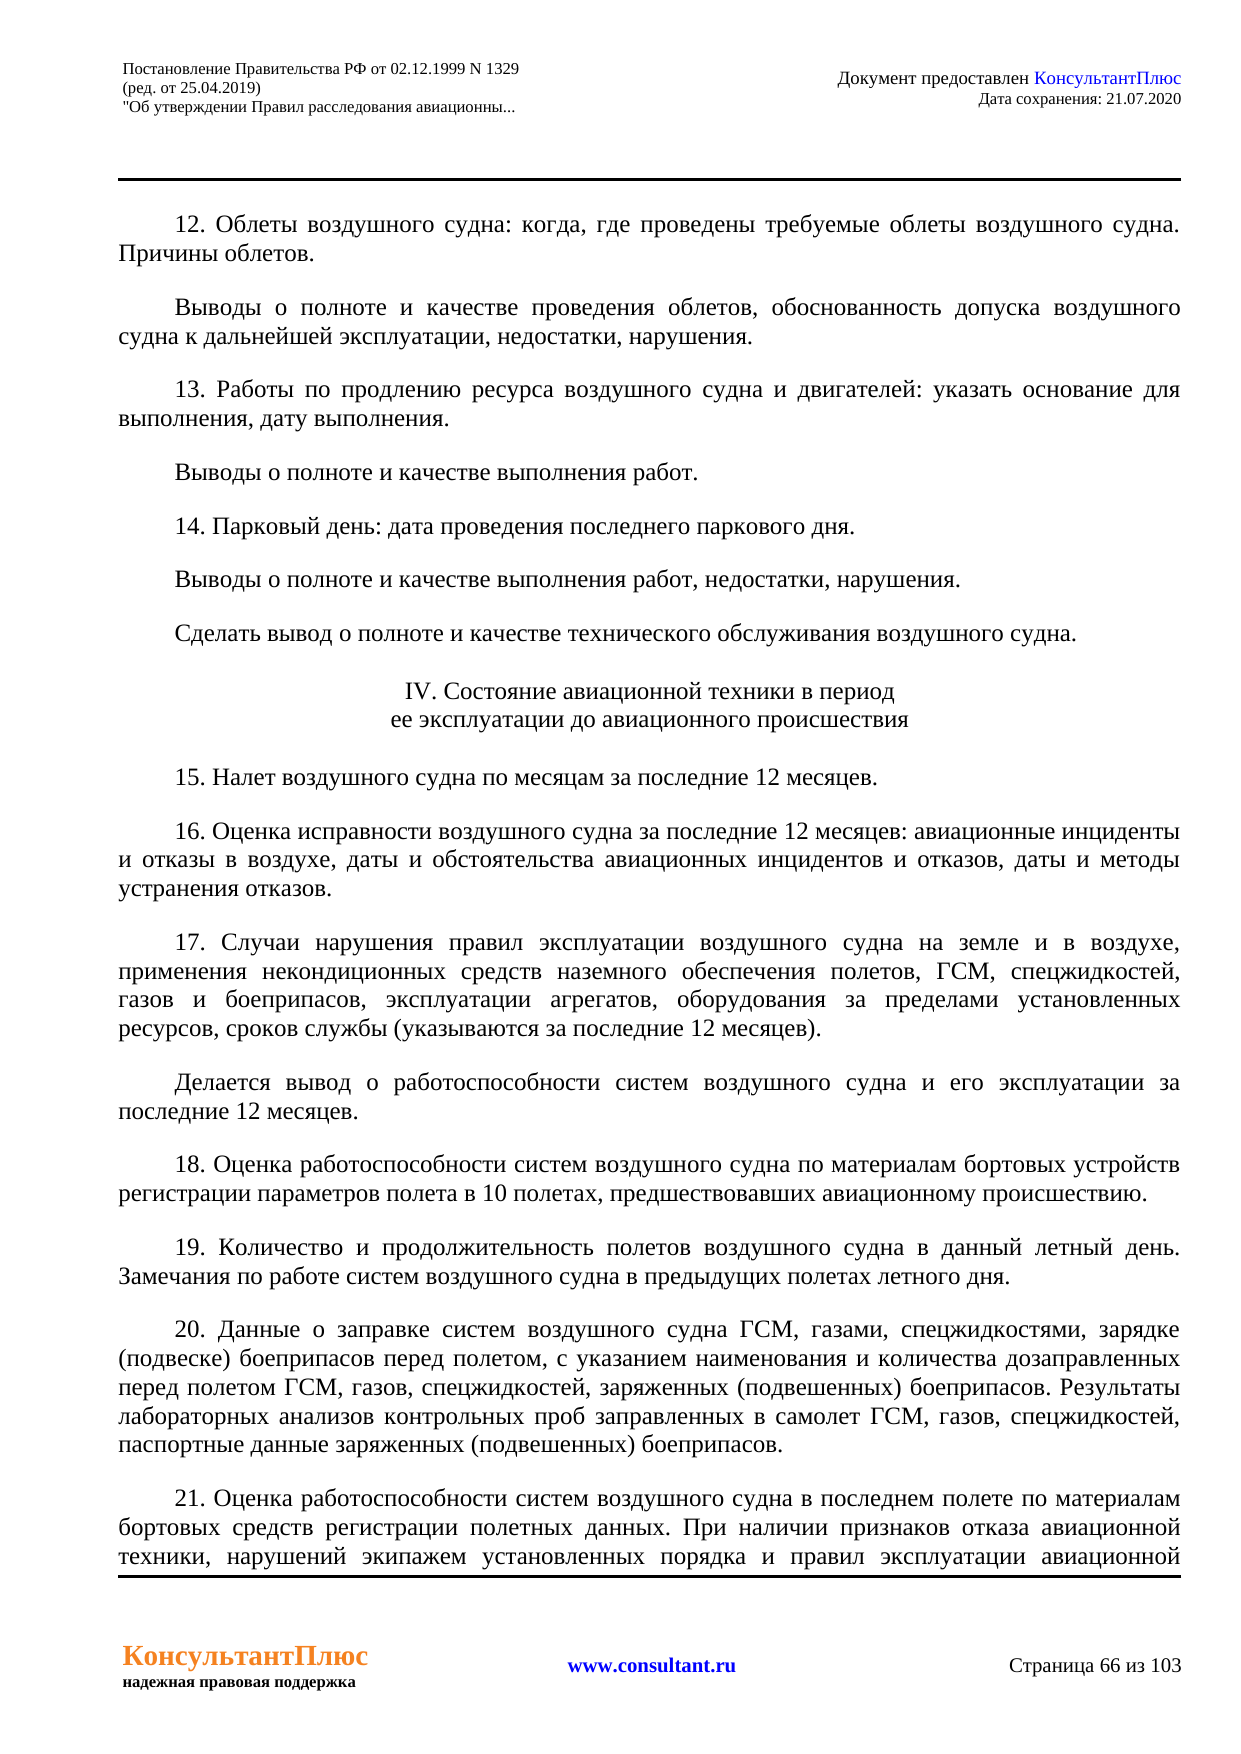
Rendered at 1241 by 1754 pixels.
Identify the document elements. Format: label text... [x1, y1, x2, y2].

text Сделать вывод о полноте и качестве технического обслуживания воздушного судна. [118, 618, 1181, 647]
text Выводы о полноте и качестве выполнения работ. [118, 457, 1181, 486]
text 12. Облеты воздушного судна: когда, где проведены требуемые облеты воздушного судна. Причины облетов. [118, 209, 1181, 267]
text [118, 1483, 1181, 1569]
text 13. Работы по продлению ресурса воздушного судна и двигателей: указать основание для выполнения, дату выполнения. [118, 374, 1181, 432]
text ее эксплуатации до авиационного происшествия [118, 704, 1181, 733]
text 19. Количество и продолжительность полетов воздушного судна в данный летный день. Замечания по работе систем воздушного судна в предыдущих полетах летного дня. [118, 1232, 1181, 1289]
text Делается вывод о работоспособности систем воздушного судна и его эксплуатации за последние 12 месяцев. [118, 1067, 1181, 1124]
text IV. Состояние авиационной техники в период [118, 676, 1181, 704]
text 17. Случаи нарушения правил эксплуатации воздушного судна на земле и в воздухе, применения некондиционных средств наземного обеспечения полетов, ГСМ, спецжидкостей, газов и боеприпасов, эксплуатации агрегатов, оборудования за пределами установленных ресурсов, сроков службы (указываются за последние 12 месяцев). [118, 927, 1181, 1042]
text 20. Данные о заправке систем воздушного судна ГСМ, газами, спецжидкостями, зарядке (подвеске) боеприпасов перед полетом, с указанием наименования и количества дозаправленных перед полетом ГСМ, газов, спецжидкостей, заряженных (подвешенных) боеприпасов. Результаты лабораторных анализов контрольных проб заправленных в самолет ГСМ, газов, спецжидкостей, паспортные данные заряженных (подвешенных) боеприпасов. [118, 1314, 1181, 1458]
text Выводы о полноте и качестве выполнения работ, недостатки, нарушения. [118, 564, 1181, 593]
text Выводы о полноте и качестве проведения облетов, обоснованность допуска воздушного судна к дальнейшей эксплуатации, недостатки, нарушения. [118, 292, 1181, 349]
text 14. Парковый день: дата проведения последнего паркового дня. [118, 511, 1181, 539]
text 16. Оценка исправности воздушного судна за последние 12 месяцев: авиационные инциденты и отказы в воздухе, даты и обстоятельства авиационных инцидентов и отказов, даты и методы устранения отказов. [118, 816, 1181, 902]
text 15. Налет воздушного судна по месяцам за последние 12 месяцев. [118, 762, 1181, 791]
text 18. Оценка работоспособности систем воздушного судна по материалам бортовых устройств регистрации параметров полета в 10 полетах, предшествовавших авиационному происшествию. [118, 1149, 1181, 1207]
